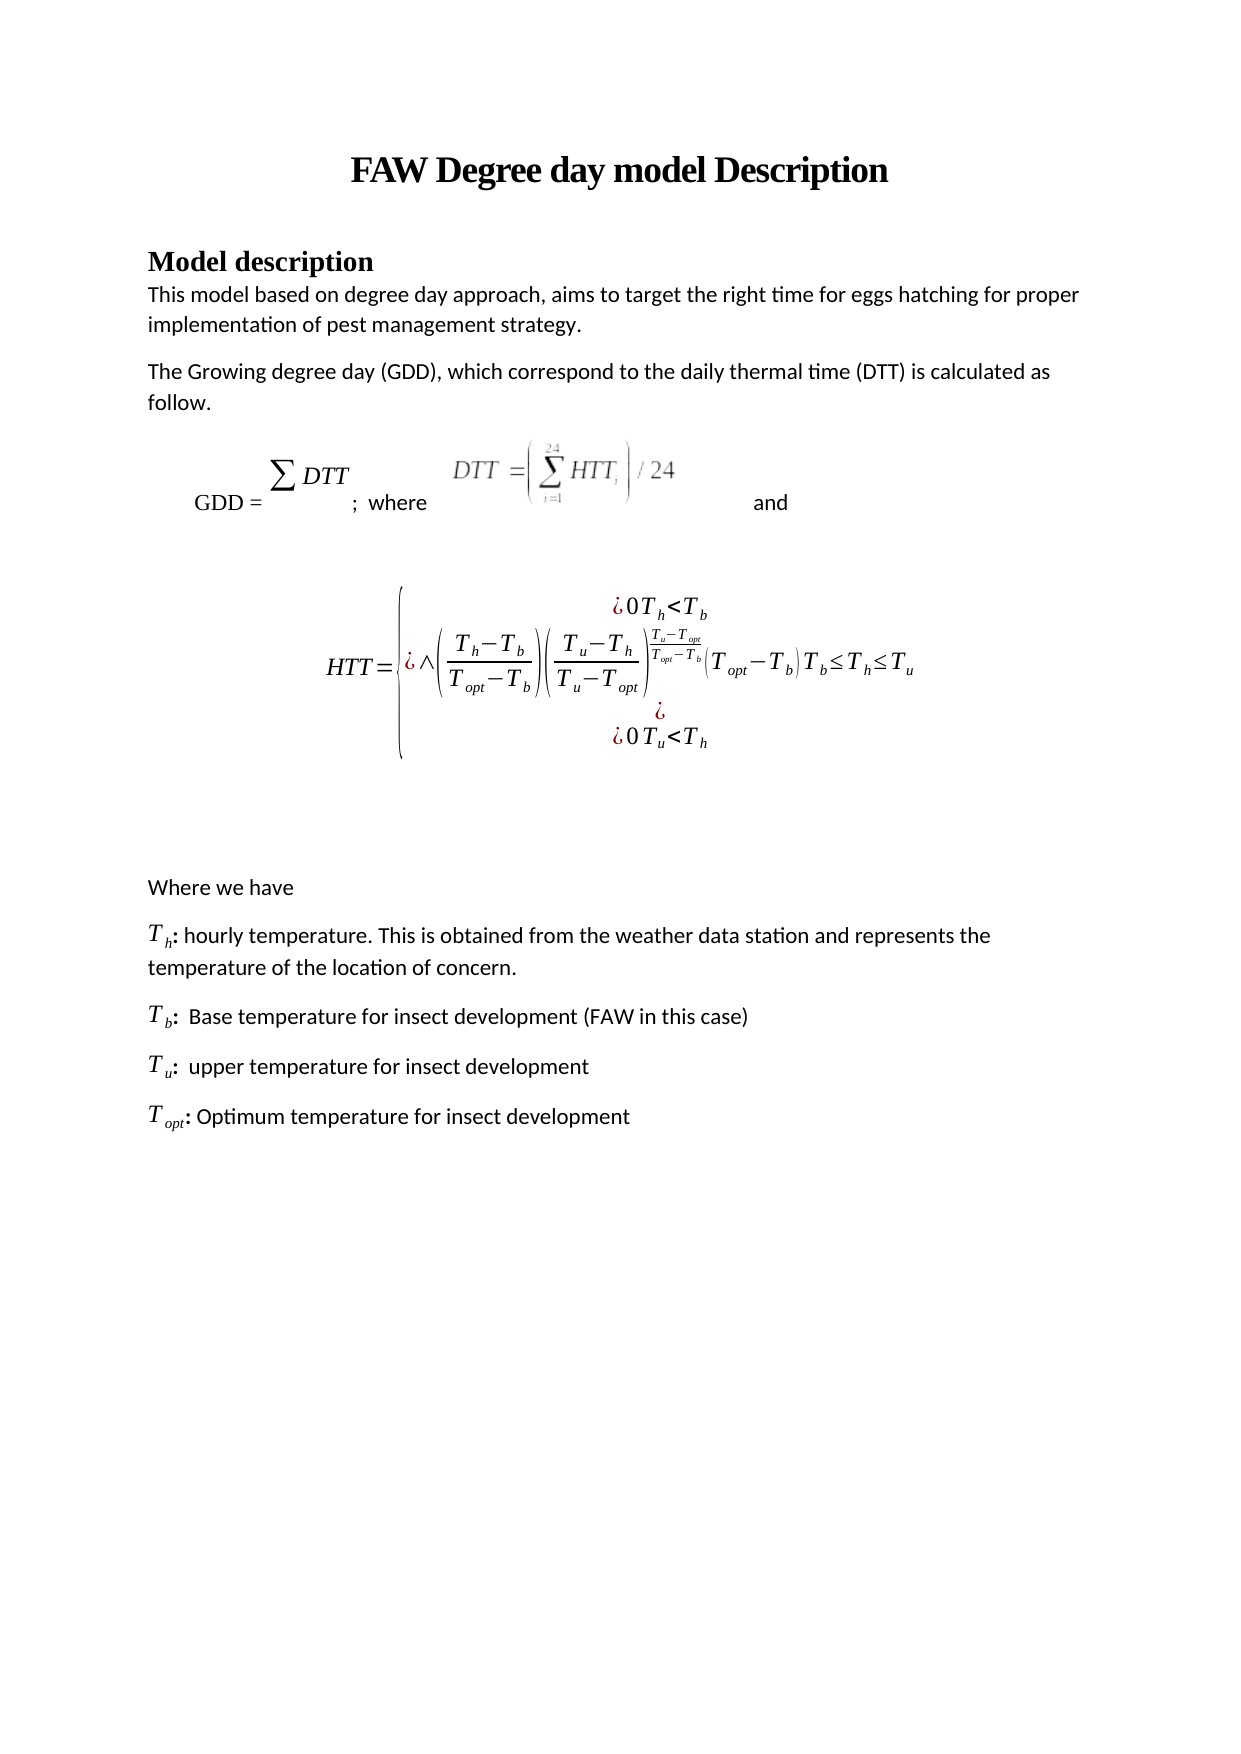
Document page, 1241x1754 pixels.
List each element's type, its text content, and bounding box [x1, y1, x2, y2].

text : hourly temperature. This is obtained from the weather data station and represents the temperature of the location of concern. [148, 920, 1093, 982]
text The Growing degree day (GDD), which correspond to the daily thermal time (DTT) is calculated as follow. [148, 357, 1093, 416]
subtitle Model description [148, 244, 1093, 278]
text Where we have [148, 873, 1093, 901]
text GDD = ; where and [148, 434, 1093, 519]
text : Base temperature for insect development (FAW in this case) [148, 1000, 1093, 1032]
title FAW Degree day model Description [148, 148, 1093, 191]
text This model based on degree day approach, aims to target the right time for eggs hatching for proper implementation of pest management strategy. [148, 280, 1093, 338]
text : Optimum temperature for insect development [148, 1101, 1093, 1132]
text : upper temperature for insect development [148, 1051, 1093, 1082]
